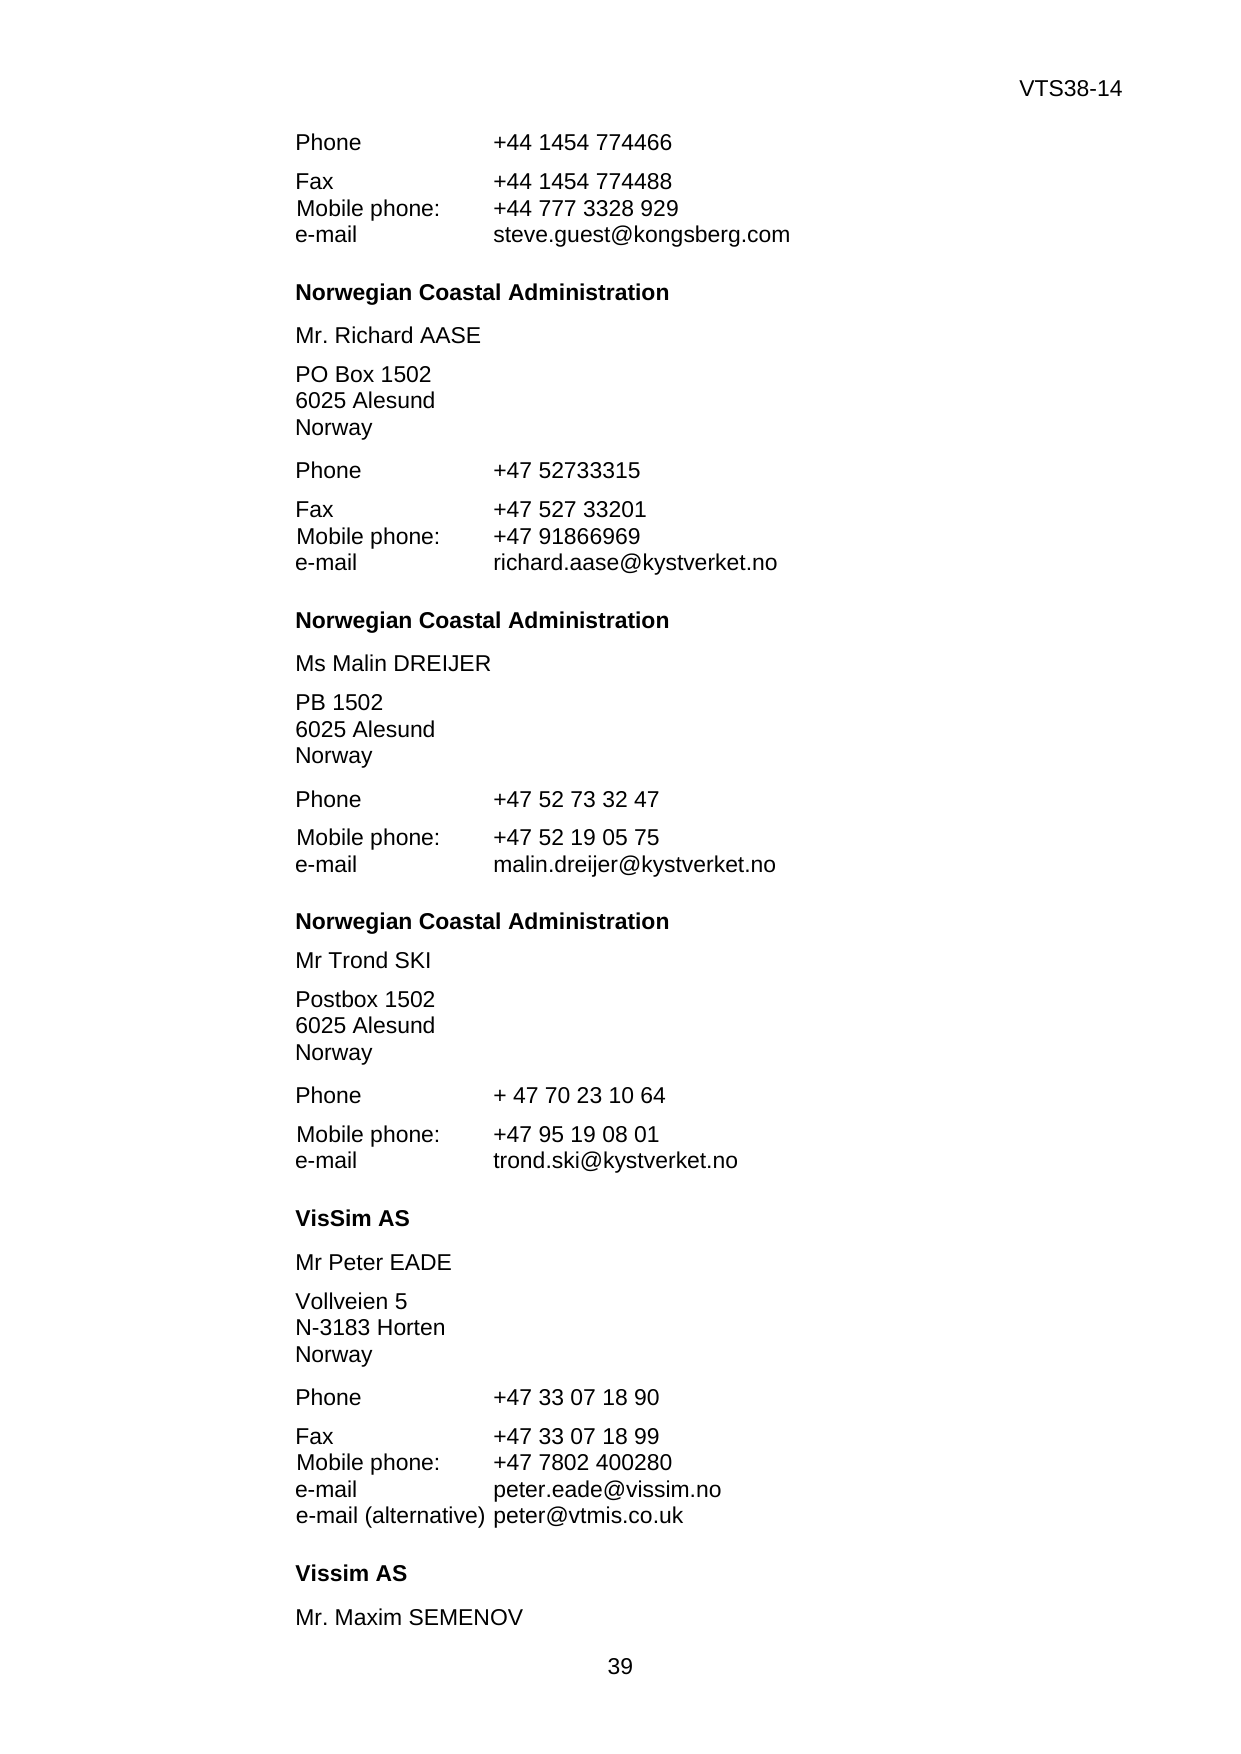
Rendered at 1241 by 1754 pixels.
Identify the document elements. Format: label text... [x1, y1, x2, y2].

text Phone +47 52 73 32 47 [118, 786, 1122, 812]
text Norwegian Coastal Administration [118, 908, 1122, 935]
text Norway [118, 414, 1122, 440]
text PO Box 1502 [118, 361, 1122, 387]
text Phone +47 33 07 18 90 [118, 1384, 1122, 1410]
text Mr Trond SKI [118, 947, 1122, 973]
text Mr Peter EADE [118, 1249, 1122, 1275]
text Mobile phone: +47 95 19 08 01 [118, 1121, 1122, 1147]
text N-3183 Horten [118, 1314, 1122, 1341]
text 6025 Alesund [118, 1012, 1122, 1039]
text e-mail richard.aase@kystverket.no [118, 549, 1122, 575]
text Postbox 1502 [118, 986, 1122, 1012]
text 6025 Alesund [118, 387, 1122, 414]
text Phone +44 1454 774466 [118, 129, 1122, 156]
text e-mail steve.guest@kongsberg.com [118, 221, 1122, 247]
text e-mail (alternative) peter@vtmis.co.uk [118, 1502, 1122, 1528]
text Fax +47 33 07 18 99 [118, 1423, 1122, 1449]
text Norway [118, 742, 1122, 768]
text Norwegian Coastal Administration [118, 607, 1122, 633]
text Mr. Maxim SEMENOV [118, 1603, 1122, 1630]
text Vissim AS [118, 1559, 1122, 1586]
text Norway [118, 1039, 1122, 1065]
text Norway [118, 1341, 1122, 1367]
text 6025 Alesund [118, 716, 1122, 742]
text Mr. Richard AASE [118, 322, 1122, 349]
text Mobile phone: +47 91866969 [118, 523, 1122, 549]
text Mobile phone: +44 777 3328 929 [118, 194, 1122, 221]
text Fax +44 1454 774488 [118, 168, 1122, 194]
text Ms Malin DREIJER [118, 650, 1122, 677]
text PB 1502 [118, 689, 1122, 716]
text e-mail malin.dreijer@kystverket.no [118, 851, 1122, 877]
text Phone +47 52733315 [118, 457, 1122, 484]
text Vollveien 5 [118, 1288, 1122, 1314]
text Mobile phone: +47 52 19 05 75 [118, 824, 1122, 851]
text e-mail peter.eade@vissim.no [118, 1476, 1122, 1502]
text Fax +47 527 33201 [118, 496, 1122, 523]
text Norwegian Coastal Administration [118, 278, 1122, 305]
text VisSim AS [118, 1205, 1122, 1231]
text e-mail trond.ski@kystverket.no [118, 1147, 1122, 1174]
text Phone + 47 70 23 10 64 [118, 1082, 1122, 1109]
text Mobile phone: +47 7802 400280 [118, 1449, 1122, 1476]
